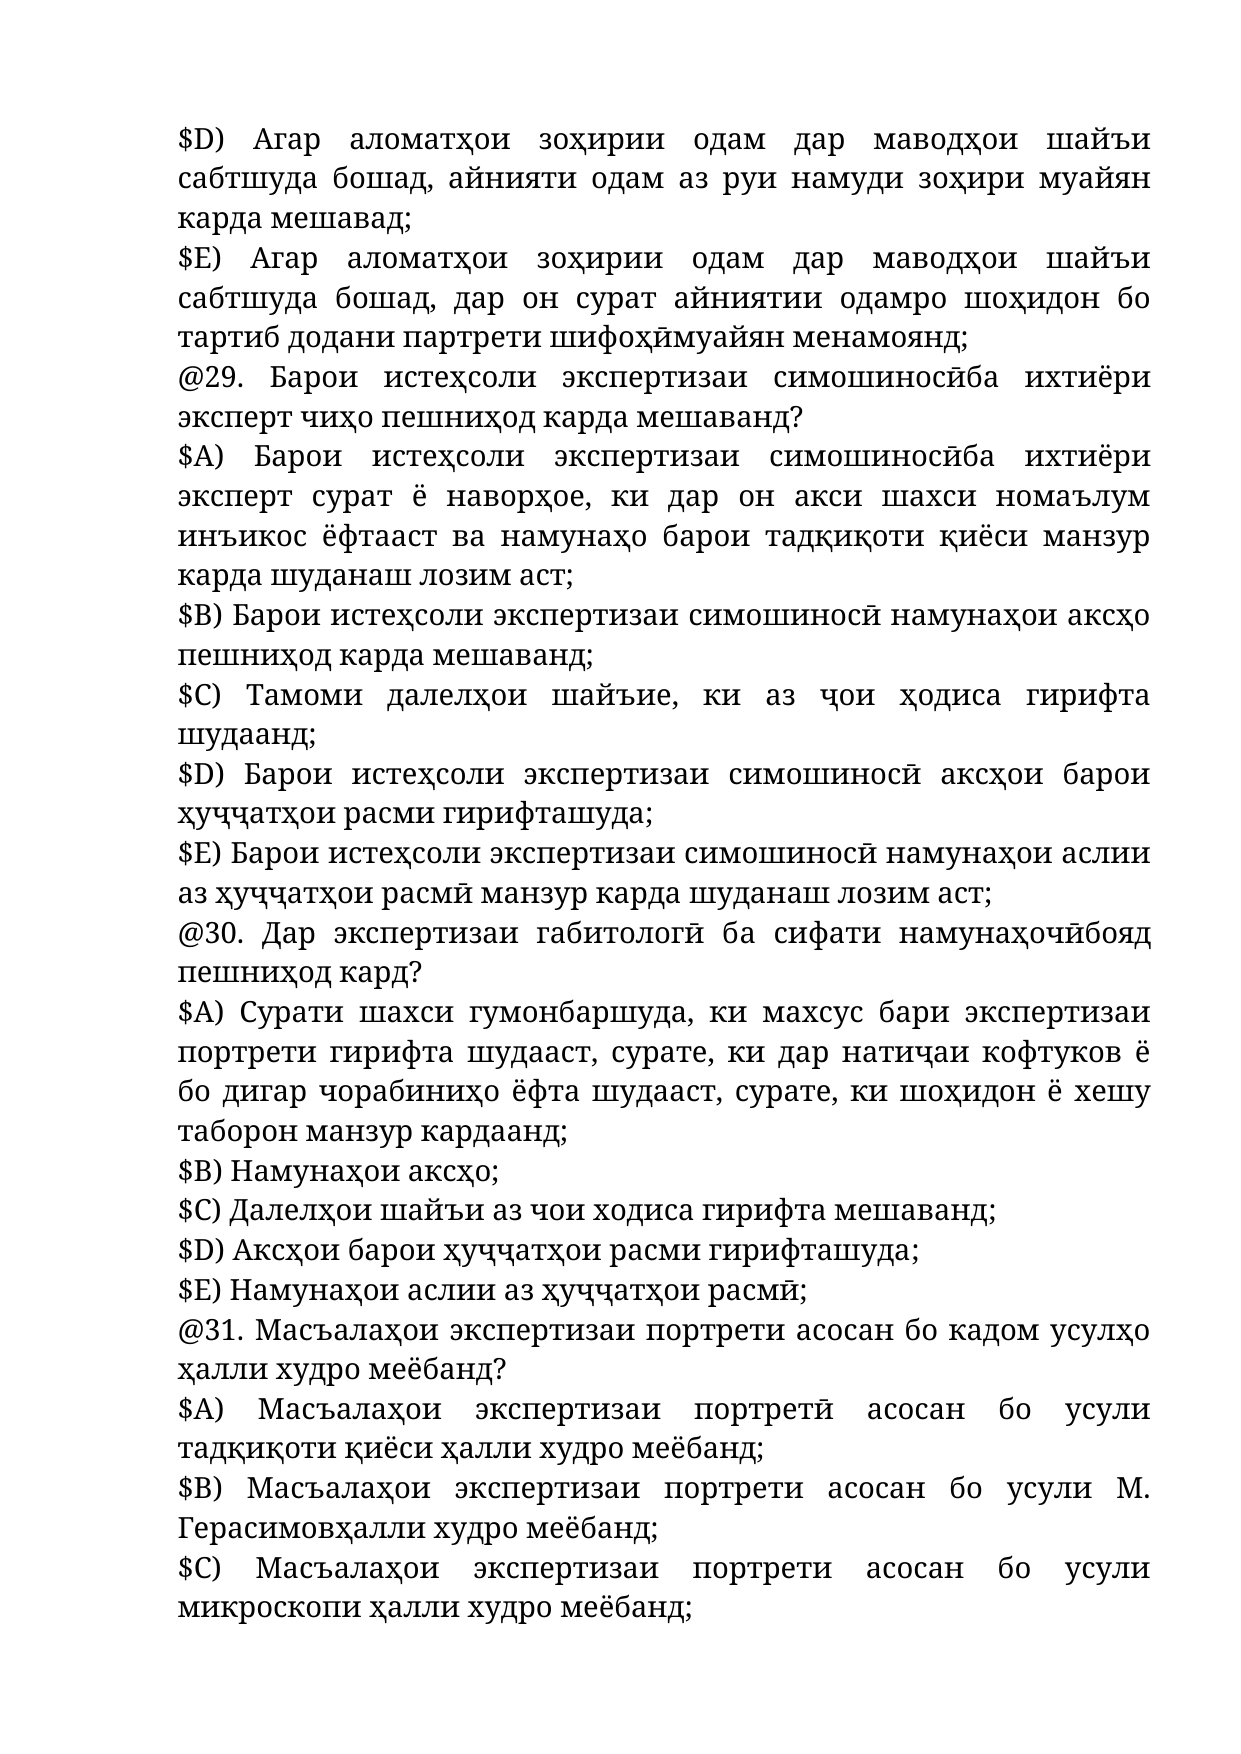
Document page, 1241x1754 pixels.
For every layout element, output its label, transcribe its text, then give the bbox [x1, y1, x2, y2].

text $C) Масъалаҳои экспертизаи портрети асосан бо усули микроскопи ҳалли худро меёбанд; [177, 1547, 1152, 1626]
text $B) Барои истеҳсоли экспертизаи симошиносӣ намунаҳои аксҳо пешниҳод карда мешаванд; [177, 594, 1152, 674]
text $B) Масъалаҳои экспертизаи портрети асосан бо усули М. Герасимовҳалли худро меёбанд; [177, 1467, 1152, 1547]
text $A) Барои истеҳсоли экспертизаи симошиносӣба ихтиёри эксперт сурат ё наворҳое, ки дар он акси шахси номаълум инъикос ёфтааст ва намунаҳо барои тадқиқоти қиёси манзур карда шуданаш лозим аст; [177, 436, 1152, 594]
text $D) Барои истеҳсоли экспертизаи симошиносӣ аксҳои барои ҳуҷҷатҳои расми гирифташуда; [177, 753, 1152, 832]
text $A) Масъалаҳои экспертизаи портретӣ асосан бо усули тадқиқоти қиёси ҳалли худро меёбанд; [177, 1388, 1152, 1467]
text $B) Намунаҳои аксҳо; [177, 1150, 1152, 1190]
text $C) Далелҳои шайъи аз чои ходиса гирифта мешаванд; [177, 1190, 1152, 1229]
text @31. Масъалаҳои экспертизаи портрети асосан бо кадом усулҳо ҳалли худро меёбанд? [177, 1309, 1152, 1388]
text $D) Агар аломатҳои зоҳирии одам дар маводҳои шайъи сабтшуда бошад, айнияти одам аз руи намуди зоҳири муайян карда мешавад; [177, 118, 1152, 237]
text $D) Аксҳои барои ҳуҷҷатҳои расми гирифташуда; [177, 1229, 1152, 1269]
text @30. Дар экспертизаи габитологӣ ба сифати намунаҳочӣбояд пешниҳод кард? [177, 912, 1152, 991]
text $C) Тамоми далелҳои шайъие, ки аз ҷои ҳодиса гирифта шудаанд; [177, 674, 1152, 753]
text @29. Барои истеҳсоли экспертизаи симошиносӣба ихтиёри эксперт чиҳо пешниҳод карда мешаванд? [177, 356, 1152, 436]
text $E) Намунаҳои аслии аз ҳуҷҷатҳои расмӣ; [177, 1269, 1152, 1309]
text $E) Барои истеҳсоли экспертизаи симошиносӣ намунаҳои аслии аз ҳуҷҷатҳои расмӣ манзур карда шуданаш лозим аст; [177, 832, 1152, 912]
text $E) Агар аломатҳои зоҳирии одам дар маводҳои шайъи сабтшуда бошад, дар он сурат айниятии одамро шоҳидон бо тартиб додани партрети шифоҳӣмуайян менамоянд; [177, 237, 1152, 356]
text $A) Сурати шахси гумонбаршуда, ки махсус бари экспертизаи портрети гирифта шудааст, сурате, ки дар натиҷаи кофтуков ё бо дигар чорабиниҳо ёфта шудааст, сурате, ки шоҳидон ё хешу таборон манзур кардаанд; [177, 991, 1152, 1150]
